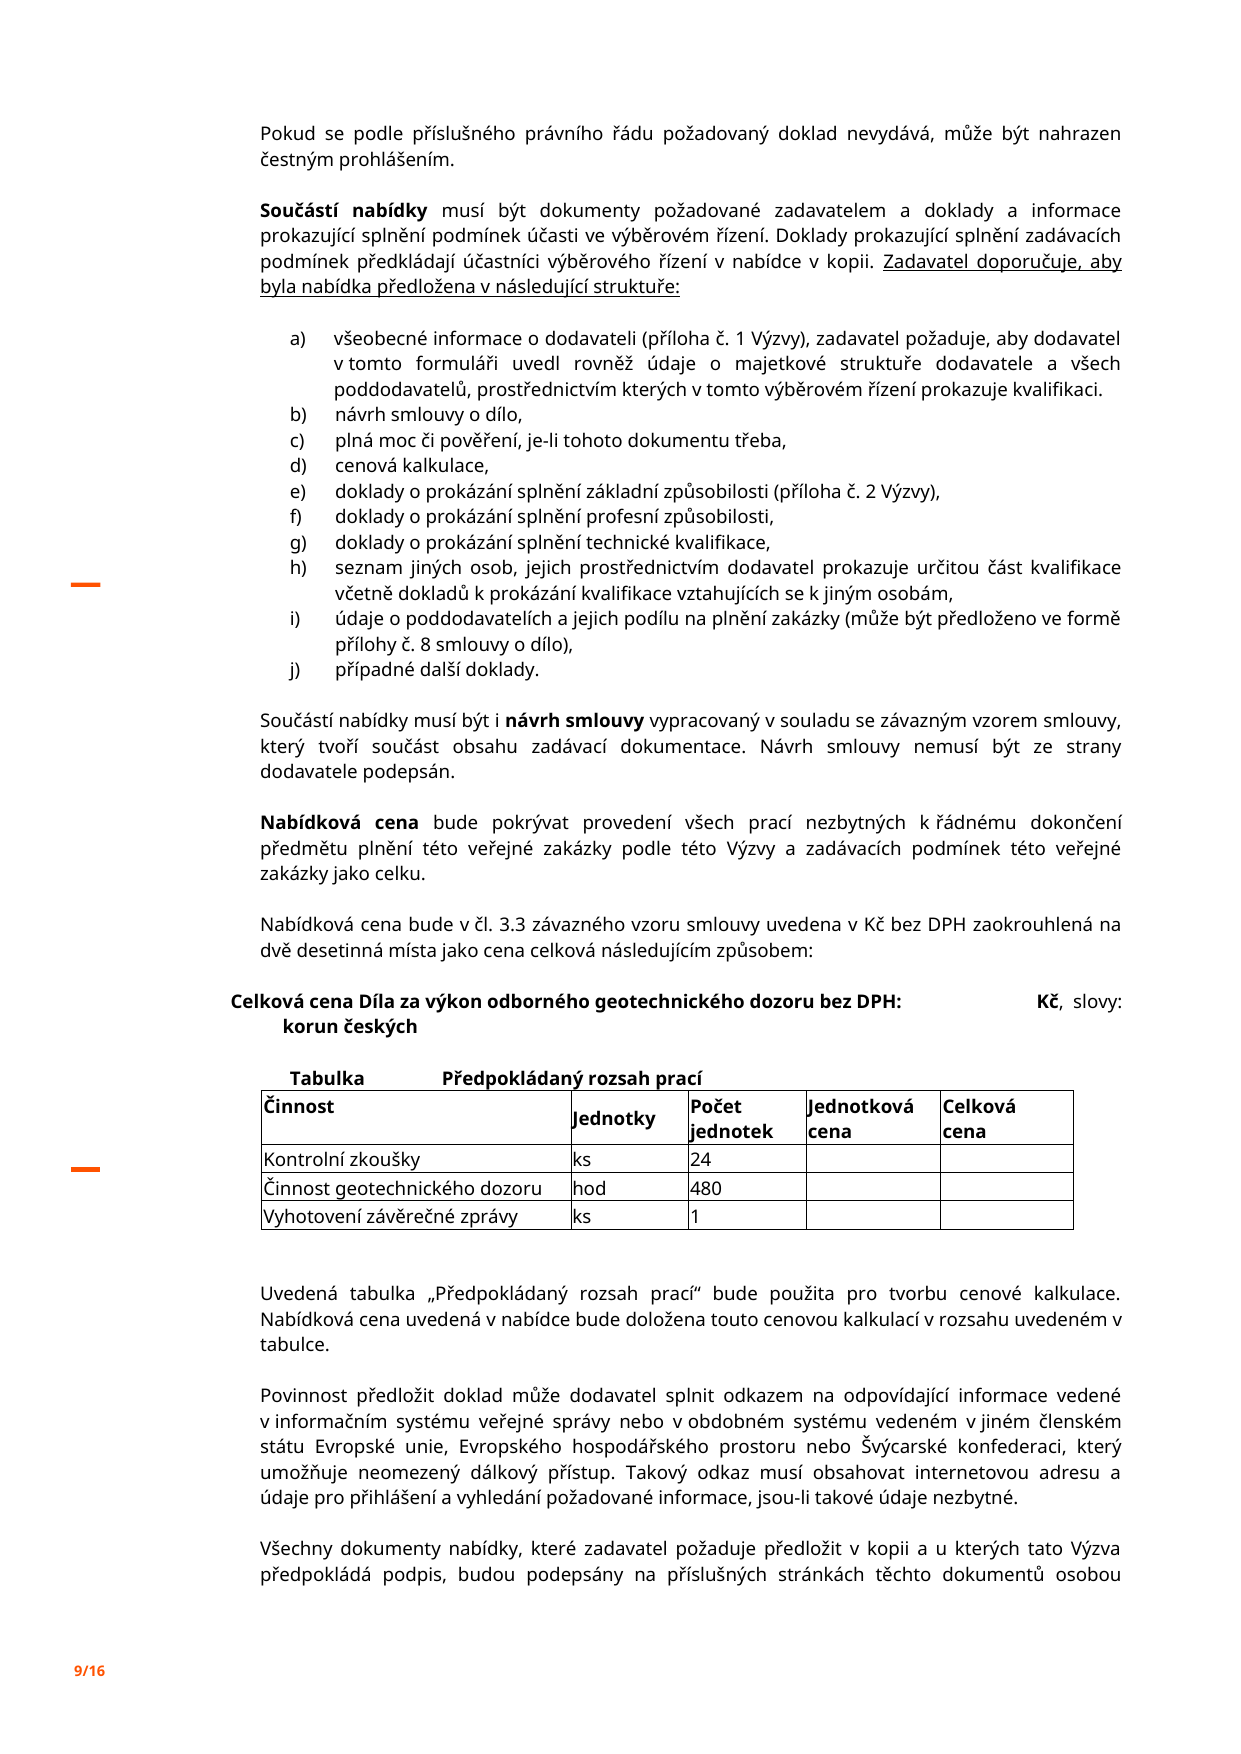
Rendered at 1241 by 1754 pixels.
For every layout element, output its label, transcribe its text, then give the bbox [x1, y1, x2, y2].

list návrh smlouvy o dílo, [289, 401, 1122, 427]
list všeobecné informace o dodavateli (příloha č. 1 Výzvy), zadavatel požaduje, aby dodavatel v tomto formuláři uvedl rovněž údaje o majetkové struktuře dodavatele a všech poddodavatelů, prostřednictvím kterých v tomto výběrovém řízení prokazuje kvalifikaci. [289, 325, 1122, 401]
text Tabulka Předpokládaný rozsah prací [275, 1065, 1122, 1090]
list seznam jiných osob, jejich prostřednictvím dodavatel prokazuje určitou část kvalifikace včetně dokladů k prokázání kvalifikace vztahujících se k jiným osobám, [289, 554, 1122, 606]
text Nabídková cena bude v čl. 3.3 závazného vzoru smlouvy uvedena v Kč bez DPH zaokrouhlená na dvě desetinná místa jako cena celková následujícím způsobem: [216, 912, 1122, 963]
text Součástí nabídky musí být i návrh smlouvy vypracovaný v souladu se závazným vzorem smlouvy, který tvoří součást obsahu zadávací dokumentace. Návrh smlouvy nemusí být ze strany dodavatele podepsán. [260, 708, 1122, 784]
table_cell [941, 1145, 1073, 1172]
text Uvedená tabulka „Předpokládaný rozsah prací“ bude použita pro tvorbu cenové kalkulace. Nabídková cena uvedená v nabídce bude doložena touto cenovou kalkulací v rozsahu uvedeném v tabulce. [260, 1281, 1122, 1357]
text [260, 1536, 1122, 1587]
table_cell [941, 1201, 1073, 1228]
table_cell 24 [689, 1145, 806, 1172]
text Povinnost předložit doklad může dodavatel splnit odkazem na odpovídající informace vedené v informačním systému veřejné správy nebo v obdobném systému vedeném v jiném členském státu Evropské unie, Evropského hospodářského prostoru nebo Švýcarské konfederaci, který umožňuje neomezený dálkový přístup. Takový odkaz musí obsahovat internetovou adresu a údaje pro přihlášení a vyhledání požadované informace, jsou-li takové údaje nezbytné. [260, 1383, 1122, 1510]
table_cell [807, 1173, 940, 1200]
table_cell ks [572, 1145, 688, 1172]
list cenová kalkulace, [289, 452, 1122, 478]
table_header Počet jednotek [689, 1091, 806, 1144]
table_header Celková cena [941, 1091, 1073, 1144]
list údaje o poddodavatelích a jejich podílu na plnění zakázky (může být předloženo ve formě přílohy č. 8 smlouvy o dílo), [289, 606, 1122, 657]
text Celková cena Díla za výkon odborného geotechnického dozoru bez DPH: Kč, slovy: korun českých [230, 988, 1122, 1039]
text Součástí nabídky musí být dokumenty požadované zadavatelem a doklady a informace prokazující splnění podmínek účasti ve výběrovém řízení. Doklady prokazující splnění zadávacích podmínek předkládají účastníci výběrového řízení v nabídce v kopii. Zadavatel doporučuje, aby byla nabídka předložena v následující struktuře: [260, 197, 1122, 299]
table_cell hod [572, 1173, 688, 1200]
table_header Jednotková cena [807, 1091, 940, 1144]
list doklady o prokázání splnění technické kvalifikace, [289, 529, 1122, 554]
table_cell 1 [689, 1201, 806, 1228]
list plná moc či pověření, je-li tohoto dokumentu třeba, [289, 427, 1122, 452]
text Nabídková cena bude pokrývat provedení všech prací nezbytných k řádnému dokončení předmětu plnění této veřejné zakázky podle této Výzvy a zadávacích podmínek této veřejné zakázky jako celku. [260, 810, 1122, 886]
table_cell Kontrolní zkoušky [262, 1145, 571, 1172]
table_header Činnost [262, 1091, 571, 1144]
list případné další doklady. [289, 657, 1122, 682]
table_cell Vyhotovení závěrečné zprávy [262, 1201, 571, 1228]
table_cell [807, 1201, 940, 1228]
table_cell ks [572, 1201, 688, 1228]
table_header Jednotky [572, 1091, 688, 1144]
table_cell [807, 1145, 940, 1172]
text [260, 121, 1122, 172]
list doklady o prokázání splnění profesní způsobilosti, [289, 503, 1122, 529]
table_cell [941, 1173, 1073, 1200]
list doklady o prokázání splnění základní způsobilosti (příloha č. 2 Výzvy), [289, 478, 1122, 503]
table_cell 480 [689, 1173, 806, 1200]
table_cell Činnost geotechnického dozoru [262, 1173, 571, 1200]
